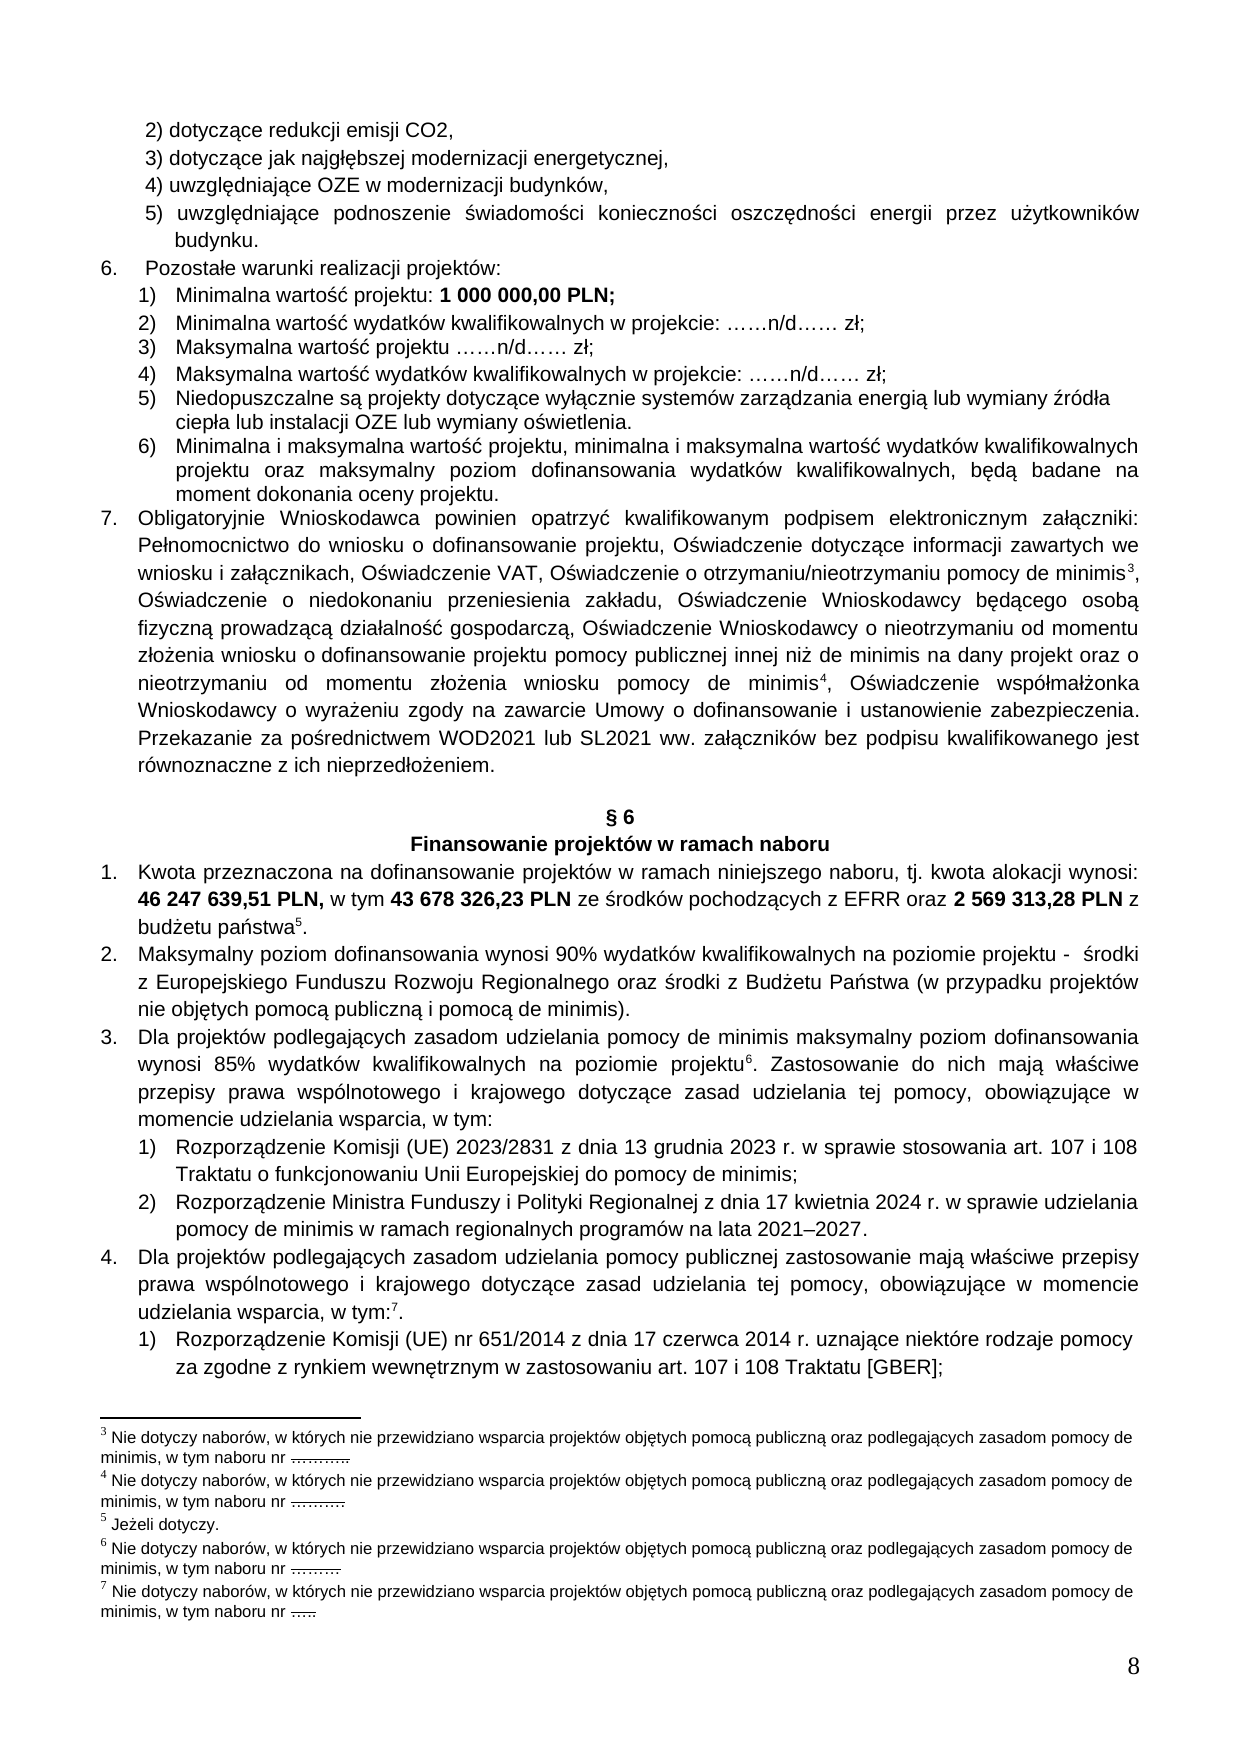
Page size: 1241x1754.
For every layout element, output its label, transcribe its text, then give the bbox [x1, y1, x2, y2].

list 5) uwzględniające podnoszenie świadomości konieczności oszczędności energii przez użytkowników budynku. [145, 201, 1140, 252]
list 2) dotyczące redukcji emisji CO2, [145, 118, 1140, 142]
list Dla projektów podlegających zasadom udzielania pomocy publicznej zastosowanie mają właściwe przepisy prawa wspólnotowego i krajowego dotyczące zasad udzielania tej pomocy, obowiązujące w momencie udzielania wsparcia, w tym:. [100, 1245, 1140, 1324]
list Rozporządzenie Ministra Funduszy i Polityki Regionalnej z dnia 17 kwietnia 2024 r. w sprawie udzielania pomocy de minimis w ramach regionalnych programów na lata 2021–2027. [138, 1190, 1140, 1241]
list Maksymalna wartość wydatków kwalifikowalnych w projekcie: ……n/d…… zł; [138, 362, 1140, 386]
list Niedopuszczalne są projekty dotyczące wyłącznie systemów zarządzania energią lub wymiany źródła ciepła lub instalacji OZE lub wymiany oświetlenia. [138, 386, 1140, 434]
list Rozporządzenie Komisji (UE) nr 651/2014 z dnia 17 czerwca 2014 r. uznające niektóre rodzaje pomocy za zgodne z rynkiem wewnętrznym w zastosowaniu art. 107 i 108 Traktatu [GBER]; [138, 1327, 1140, 1379]
list Maksymalna wartość projektu ……n/d…… zł; [138, 334, 1140, 358]
list Obligatoryjnie Wnioskodawca powinien opatrzyć kwalifikowanym podpisem elektronicznym załączniki: Pełnomocnictwo do wniosku o dofinansowanie projektu, Oświadczenie dotyczące informacji zawartych we wniosku i załącznikach, Oświadczenie VAT, Oświadczenie o otrzymaniu/nieotrzymaniu pomocy de minimis, Oświadczenie o niedokonaniu przeniesienia zakładu, Oświadczenie Wnioskodawcy będącego osobą fizyczną prowadzącą działalność gospodarczą, Oświadczenie Wnioskodawcy o nieotrzymaniu od momentu złożenia wniosku o dofinansowanie projektu pomocy publicznej innej niż de minimis na dany projekt oraz o nieotrzymaniu od momentu złożenia wniosku pomocy de minimis, Oświadczenie współmałżonka Wnioskodawcy o wyrażeniu zgody na zawarcie Umowy o dofinansowanie i ustanowienie zabezpieczenia. Przekazanie za pośrednictwem WOD2021 lub SL2021 ww. załączników bez podpisu kwalifikowanego jest równoznaczne z ich nieprzedłożeniem. [100, 506, 1140, 777]
list Maksymalny poziom dofinansowania wynosi 90% wydatków kwalifikowalnych na poziomie projektu - środki z Europejskiego Funduszu Rozwoju Regionalnego oraz środki z Budżetu Państwa (w przypadku projektów nie objętych pomocą publiczną i pomocą de minimis). [100, 942, 1140, 1021]
list Kwota przeznaczona na dofinansowanie projektów w ramach niniejszego naboru, tj. kwota alokacji wynosi: 46 247 639,51 PLN, w tym 43 678 326,23 PLN ze środków pochodzących z EFRR oraz 2 569 313,28 PLN z budżetu państwa. [100, 860, 1140, 939]
list 3) dotyczące jak najgłębszej modernizacji energetycznej, [145, 146, 1140, 169]
list Dla projektów podlegających zasadom udzielania pomocy de minimis maksymalny poziom dofinansowania wynosi 85% wydatków kwalifikowalnych na poziomie projektu. Zastosowanie do nich mają właściwe przepisy prawa wspólnotowego i krajowego dotyczące zasad udzielania tej pomocy, obowiązujące w momencie udzielania wsparcia, w tym: [100, 1025, 1140, 1131]
text § 6 Finansowanie projektów w ramach naboru [100, 805, 1140, 856]
list 4) uwzględniające OZE w modernizacji budynków, [145, 173, 1140, 197]
list Pozostałe warunki realizacji projektów: [100, 256, 1140, 279]
list Minimalna wartość projektu: 1 000 000,00 PLN; [138, 283, 1140, 307]
list Minimalna wartość wydatków kwalifikowalnych w projekcie: ……n/d…… zł; [138, 311, 1140, 334]
list Rozporządzenie Komisji (UE) 2023/2831 z dnia 13 grudnia 2023 r. w sprawie stosowania art. 107 i 108 Traktatu o funkcjonowaniu Unii Europejskiej do pomocy de minimis; [138, 1135, 1140, 1186]
list Minimalna i maksymalna wartość projektu, minimalna i maksymalna wartość wydatków kwalifikowalnych projektu oraz maksymalny poziom dofinansowania wydatków kwalifikowalnych, będą badane na moment dokonania oceny projektu. [138, 434, 1140, 506]
